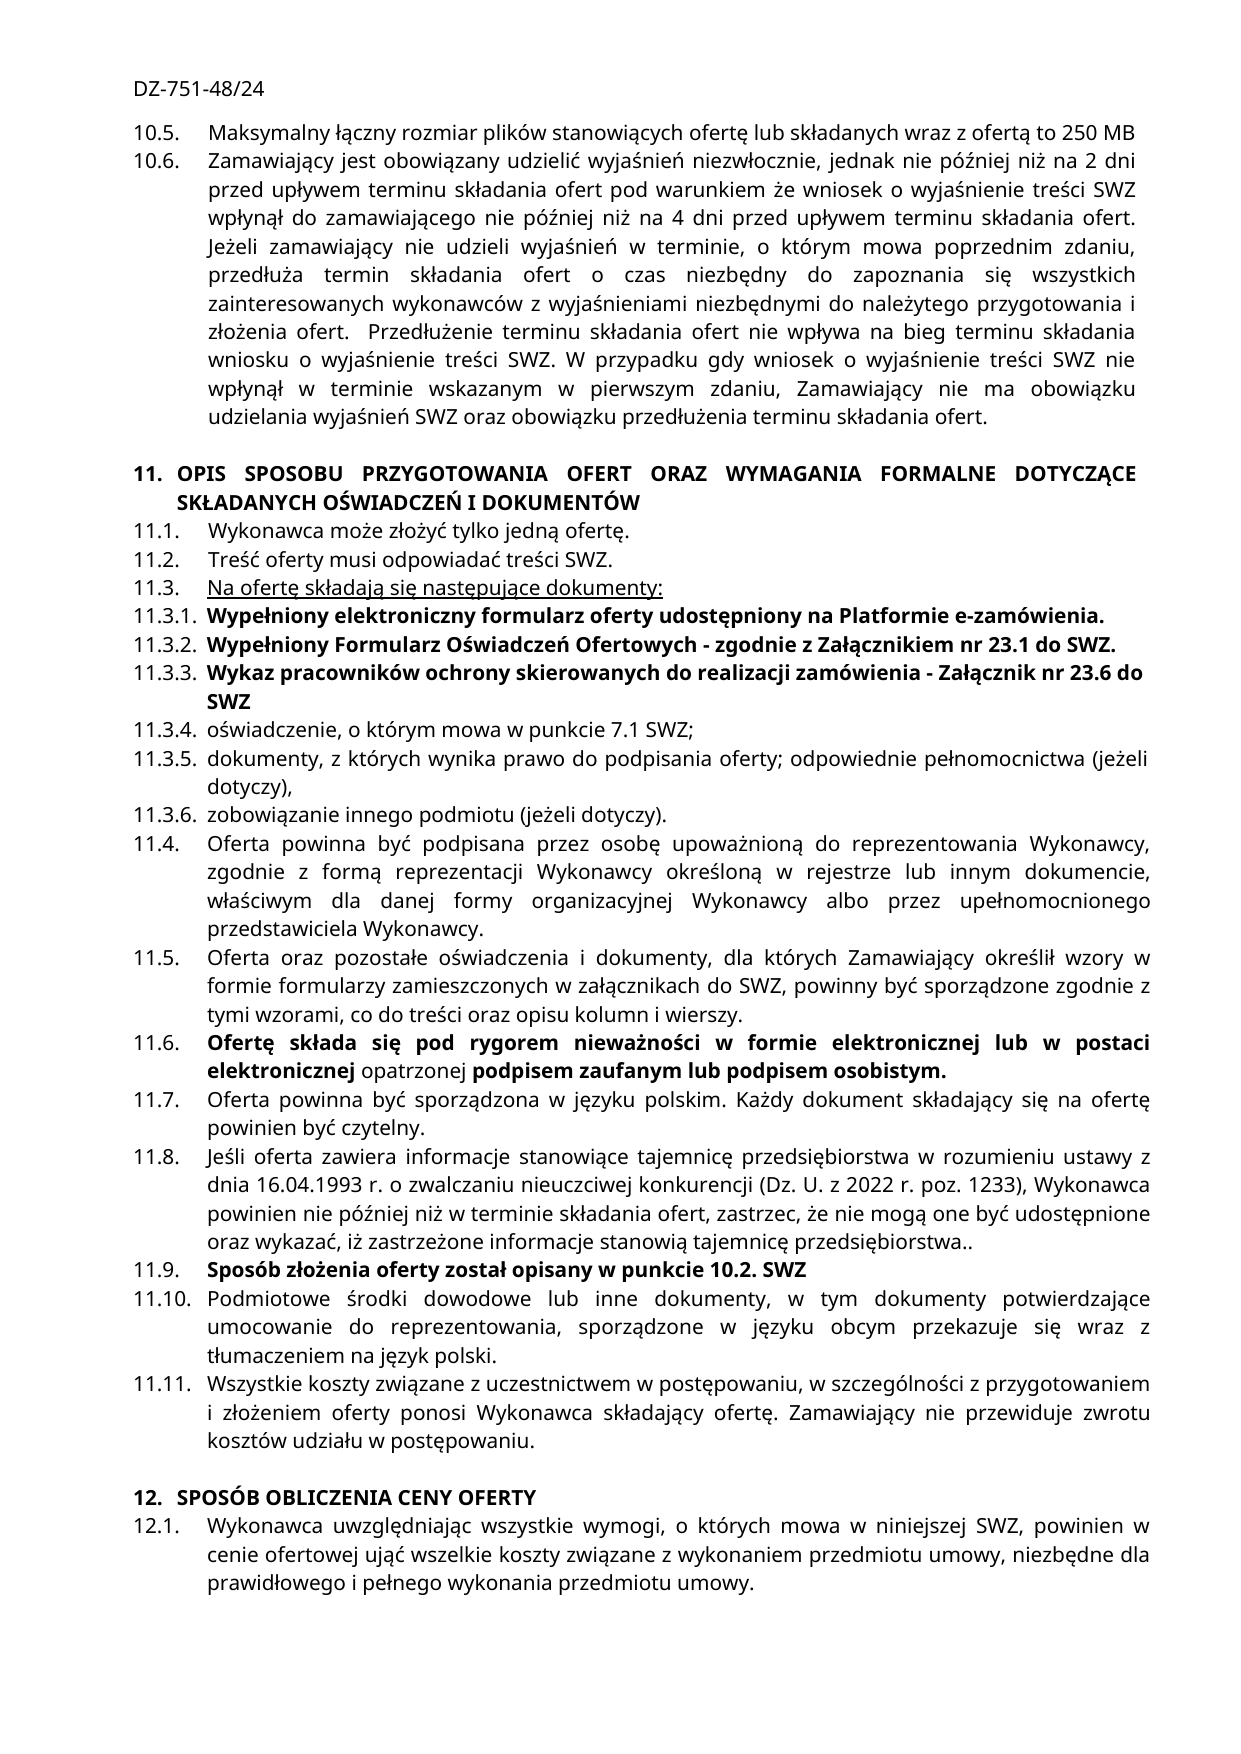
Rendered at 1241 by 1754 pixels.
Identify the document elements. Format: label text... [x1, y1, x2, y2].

list OPIS SPOSOBU PRZYGOTOWANIA OFERT ORAZ WYMAGANIA FORMALNE DOTYCZĄCE SKŁADANYCH OŚWIADCZEŃ I DOKUMENTÓW [133, 459, 1137, 516]
list Zamawiający jest obowiązany udzielić wyjaśnień niezwłocznie, jednak nie później niż na 2 dni przed upływem terminu składania ofert pod warunkiem że wniosek o wyjaśnienie treści SWZ wpłynął do zamawiającego nie później niż na 4 dni przed upływem terminu składania ofert. Jeżeli zamawiający nie udzieli wyjaśnień w terminie, o którym mowa poprzednim zdaniu, przedłuża termin składania ofert o czas niezbędny do zapoznania się wszystkich zainteresowanych wykonawców z wyjaśnieniami niezbędnymi do należytego przygotowania i złożenia ofert. Przedłużenie terminu składania ofert nie wpływa na bieg terminu składania wniosku o wyjaśnienie treści SWZ. W przypadku gdy wniosek o wyjaśnienie treści SWZ nie wpłynął w terminie wskazanym w pierwszym zdaniu, Zamawiający nie ma obowiązku udzielania wyjaśnień SWZ oraz obowiązku przedłużenia terminu składania ofert. [133, 147, 1137, 431]
list oświadczenie, o którym mowa w punkcie 7.1 SWZ; [133, 715, 1152, 744]
list SPOSÓB OBLICZENIA CENY OFERTY [133, 1483, 1137, 1512]
list Wykonawca może złożyć tylko jedną ofertę. [133, 516, 1152, 545]
list Wypełniony elektroniczny formularz oferty udostępniony na Platformie e-zamówienia. [133, 602, 1152, 630]
list Treść oferty musi odpowiadać treści SWZ. [133, 545, 1152, 573]
list zobowiązanie innego podmiotu (jeżeli dotyczy). [133, 801, 1149, 829]
list Podmiotowe środki dowodowe lub inne dokumenty, w tym dokumenty potwierdzające umocowanie do reprezentowania, sporządzone w języku obcym przekazuje się wraz z tłumaczeniem na język polski. [133, 1284, 1152, 1369]
list Wypełniony Formularz Oświadczeń Ofertowych - zgodnie z Załącznikiem nr 23.1 do SWZ. [133, 630, 1152, 658]
list Oferta powinna być sporządzona w języku polskim. Każdy dokument składający się na ofertę powinien być czytelny. [133, 1085, 1152, 1142]
list Na ofertę składają się następujące dokumenty: [133, 573, 1152, 602]
list dokumenty, z których wynika prawo do podpisania oferty; odpowiednie pełnomocnictwa (jeżeli dotyczy), [133, 744, 1149, 801]
list Oferta powinna być podpisana przez osobę upoważnioną do reprezentowania Wykonawcy, zgodnie z formą reprezentacji Wykonawcy określoną w rejestrze lub innym dokumencie, właściwym dla danej formy organizacyjnej Wykonawcy albo przez upełnomocnionego przedstawiciela Wykonawcy. [133, 829, 1152, 943]
list Wykonawca uwzględniając wszystkie wymogi, o których mowa w niniejszej SWZ, powinien w cenie ofertowej ująć wszelkie koszty związane z wykonaniem przedmiotu umowy, niezbędne dla prawidłowego i pełnego wykonania przedmiotu umowy. [133, 1512, 1152, 1597]
list Maksymalny łączny rozmiar plików stanowiących ofertę lub składanych wraz z ofertą to 250 MB [133, 118, 1137, 147]
list Ofertę składa się pod rygorem nieważności w formie elektronicznej lub w postaci elektronicznej opatrzonej podpisem zaufanym lub podpisem osobistym. [133, 1028, 1152, 1085]
list Oferta oraz pozostałe oświadczenia i dokumenty, dla których Zamawiający określił wzory w formie formularzy zamieszczonych w załącznikach do SWZ, powinny być sporządzone zgodnie z tymi wzorami, co do treści oraz opisu kolumn i wierszy. [133, 943, 1152, 1028]
list Sposób złożenia oferty został opisany w punkcie 10.2. SWZ [133, 1256, 1152, 1284]
list Wszystkie koszty związane z uczestnictwem w postępowaniu, w szczególności z przygotowaniem i złożeniem oferty ponosi Wykonawca składający ofertę. Zamawiający nie przewiduje zwrotu kosztów udziału w postępowaniu. [133, 1369, 1152, 1455]
list Wykaz pracowników ochrony skierowanych do realizacji zamówienia - Załącznik nr 23.6 do SWZ [133, 658, 1152, 715]
list Jeśli oferta zawiera informacje stanowiące tajemnicę przedsiębiorstwa w rozumieniu ustawy z dnia 16.04.1993 r. o zwalczaniu nieuczciwej konkurencji (Dz. U. z 2022 r. poz. 1233), Wykonawca powinien nie później niż w terminie składania ofert, zastrzec, że nie mogą one być udostępnione oraz wykazać, iż zastrzeżone informacje stanowią tajemnicę przedsiębiorstwa.. [133, 1142, 1152, 1256]
